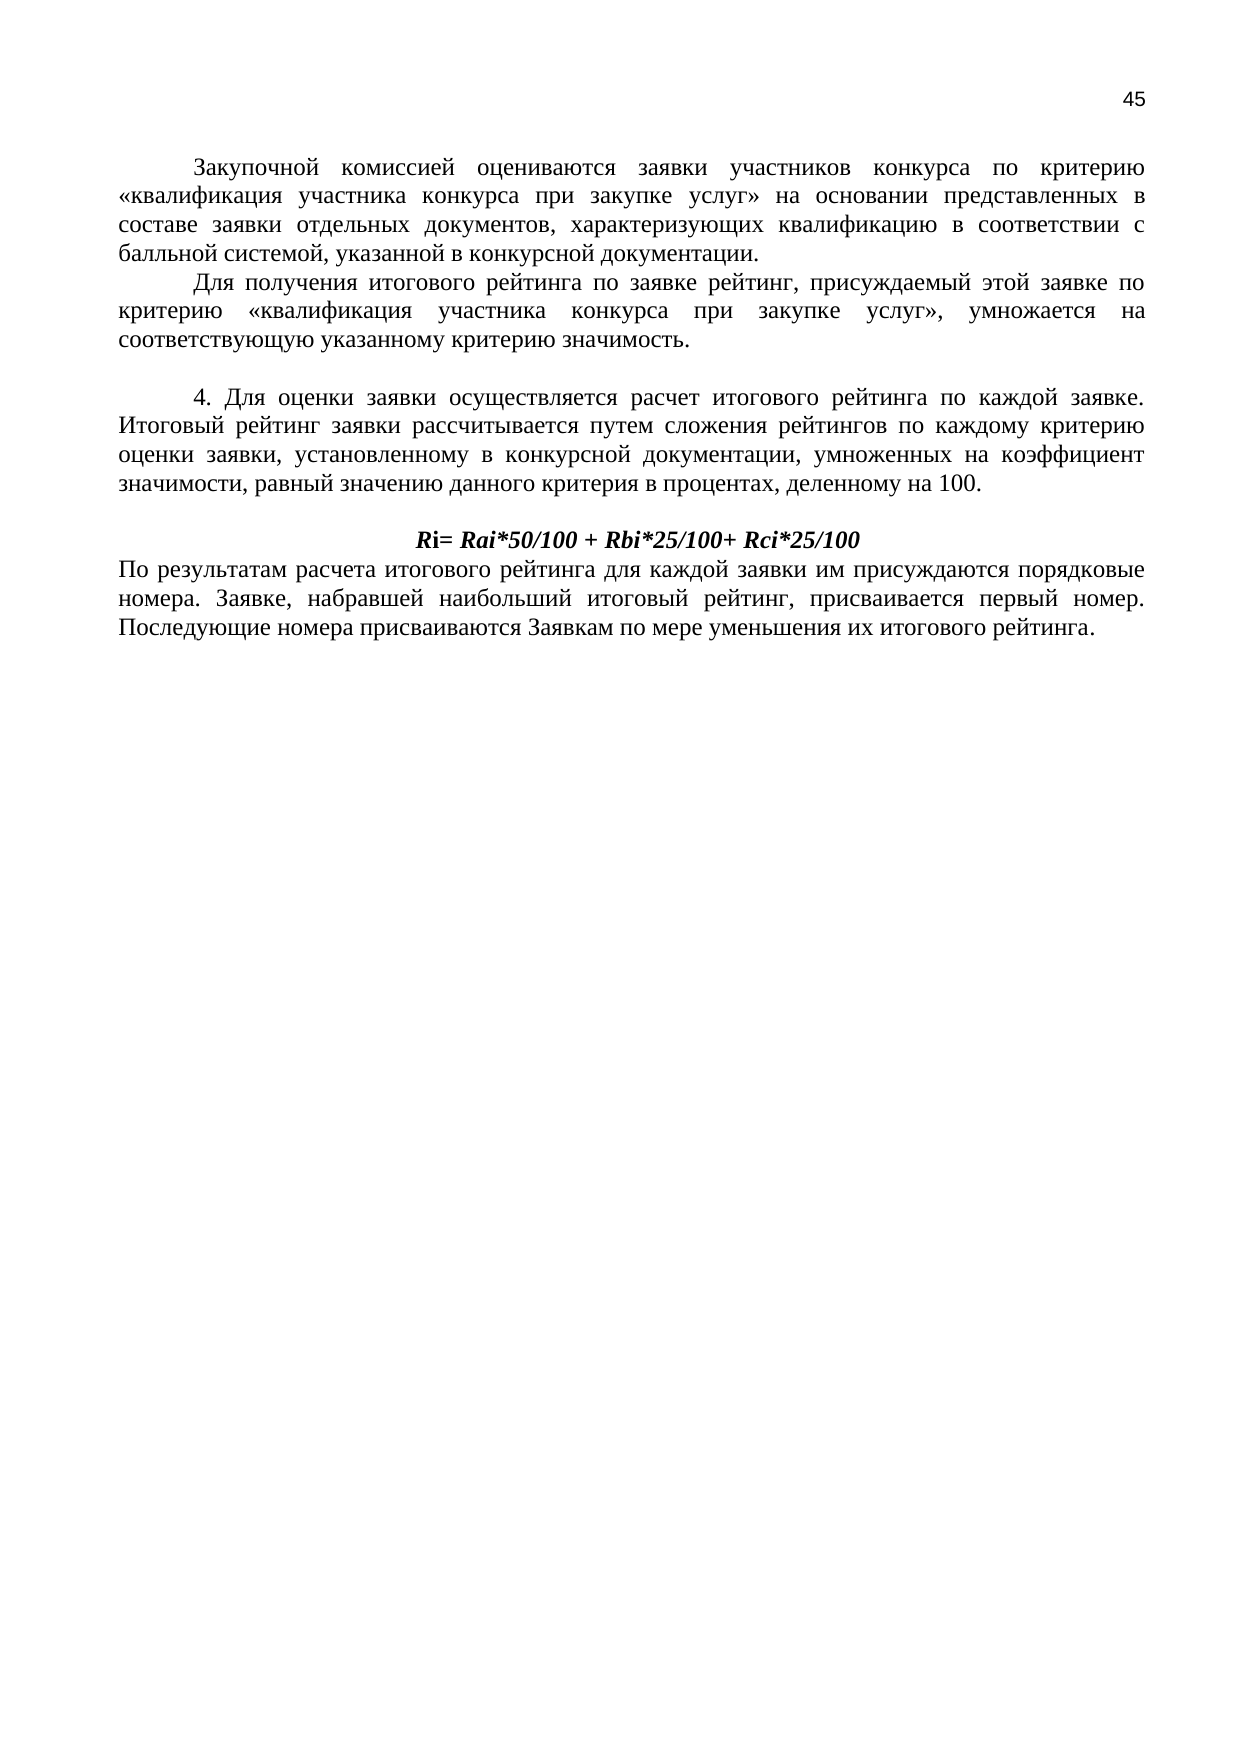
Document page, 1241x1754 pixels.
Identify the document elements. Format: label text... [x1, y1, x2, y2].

text Ri= Rai*50/100 + Rbi*25/100+ Rсi*25/100 [118, 525, 1157, 554]
text Для получения итогового рейтинга по заявке рейтинг, присуждаемый этой заявке по критерию «квалификация участника конкурса при закупке услуг», умножается на соответствующую указанному критерию значимость. [118, 267, 1146, 353]
text Закупочной комиссией оцениваются заявки участников конкурса по критерию «квалификация участника конкурса при закупке услуг» на основании представленных в составе заявки отдельных документов, характеризующих квалификацию в соответствии с балльной системой, указанной в конкурсной документации. [118, 152, 1146, 267]
text 4. Для оценки заявки осуществляется расчет итогового рейтинга по каждой заявке. Итоговый рейтинг заявки рассчитывается путем сложения рейтингов по каждому критерию оценки заявки, установленному в конкурсной документации, умноженных на коэффициент значимости, равный значению данного критерия в процентах, деленному на 100. [118, 382, 1146, 497]
text По результатам расчета итогового рейтинга для каждой заявки им присуждаются порядковые номера. Заявке, набравшей наибольший итоговый рейтинг, присваивается первый номер. Последующие номера присваиваются Заявкам по мере уменьшения их итогового рейтинга. [118, 554, 1146, 640]
